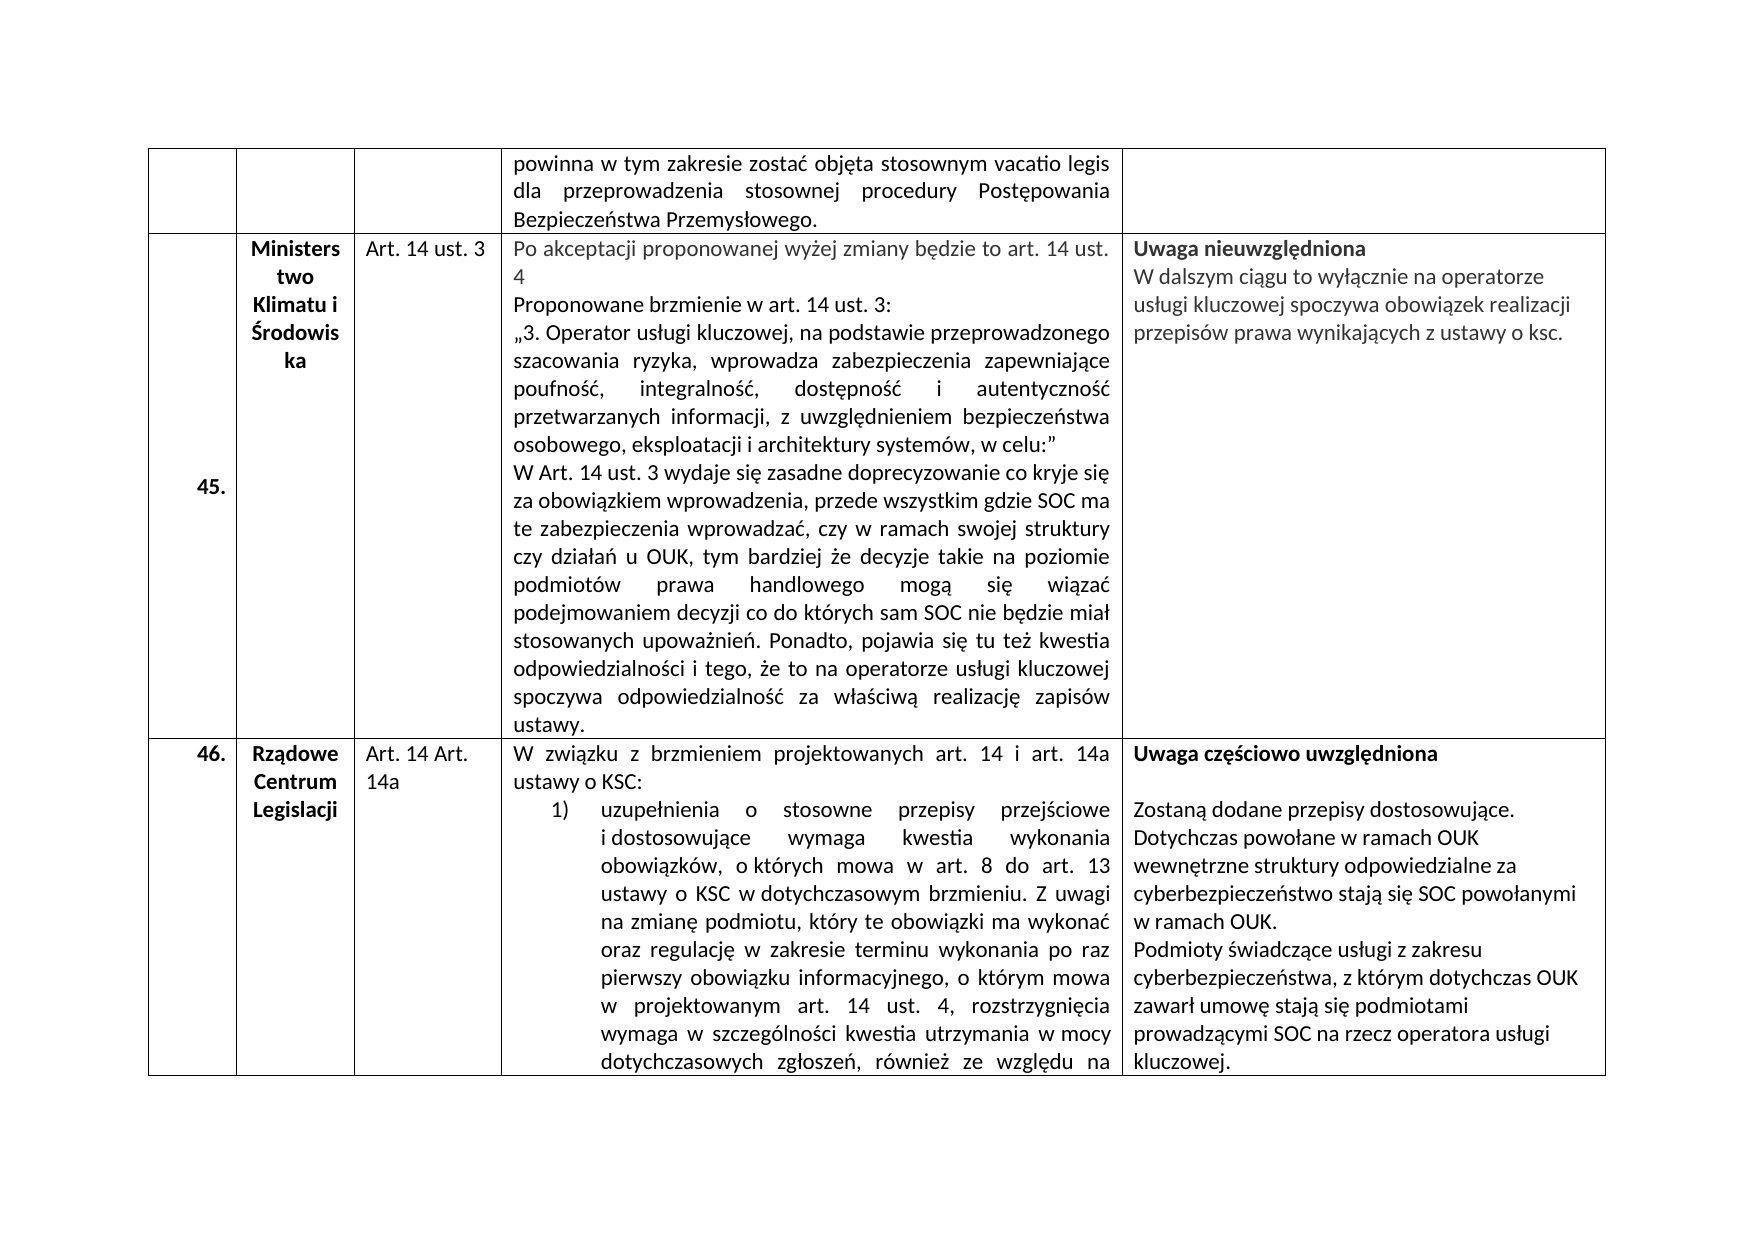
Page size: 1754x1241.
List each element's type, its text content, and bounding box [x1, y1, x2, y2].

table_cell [1123, 739, 1605, 1075]
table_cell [237, 149, 354, 233]
table_cell [149, 149, 236, 233]
table_cell Art. 14 ust. 3 [355, 234, 501, 738]
table_cell [149, 234, 236, 738]
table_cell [502, 739, 1122, 1075]
table_cell [149, 739, 236, 1075]
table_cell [355, 149, 501, 233]
table_cell Art. 14 Art. 14a [355, 739, 501, 1075]
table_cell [1123, 149, 1605, 233]
table_cell Ministerstwo Klimatu i Środowiska [237, 234, 354, 738]
table_cell Uwaga nieuwzględniona W dalszym ciągu to wyłącznie na operatorze usługi kluczowej spoczywa obowiązek realizacji przepisów prawa wynikających z ustawy o ksc. [1123, 234, 1605, 738]
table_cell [502, 149, 1122, 233]
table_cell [237, 739, 354, 1075]
table_cell Po akceptacji proponowanej wyżej zmiany będzie to art. 14 ust. 4 Proponowane brzmienie w art. 14 ust. 3: „3. Operator usługi kluczowej, na podstawie przeprowadzonego szacowania ryzyka, wprowadza zabezpieczenia zapewniające poufność, integralność, dostępność i autentyczność przetwarzanych informacji, z uwzględnieniem bezpieczeństwa osobowego, eksploatacji i architektury systemów, w celu:” W Art. 14 ust. 3 wydaje się zasadne doprecyzowanie co kryje się za obowiązkiem wprowadzenia, przede wszystkim gdzie SOC ma te zabezpieczenia wprowadzać, czy w ramach swojej struktury czy działań u OUK, tym bardziej że decyzje takie na poziomie podmiotów prawa handlowego mogą się wiązać podejmowaniem decyzji co do których sam SOC nie będzie miał stosowanych upoważnień. Ponadto, pojawia się tu też kwestia odpowiedzialności i tego, że to na operatorze usługi kluczowej spoczywa odpowiedzialność za właściwą realizację zapisów ustawy. [502, 234, 1122, 738]
